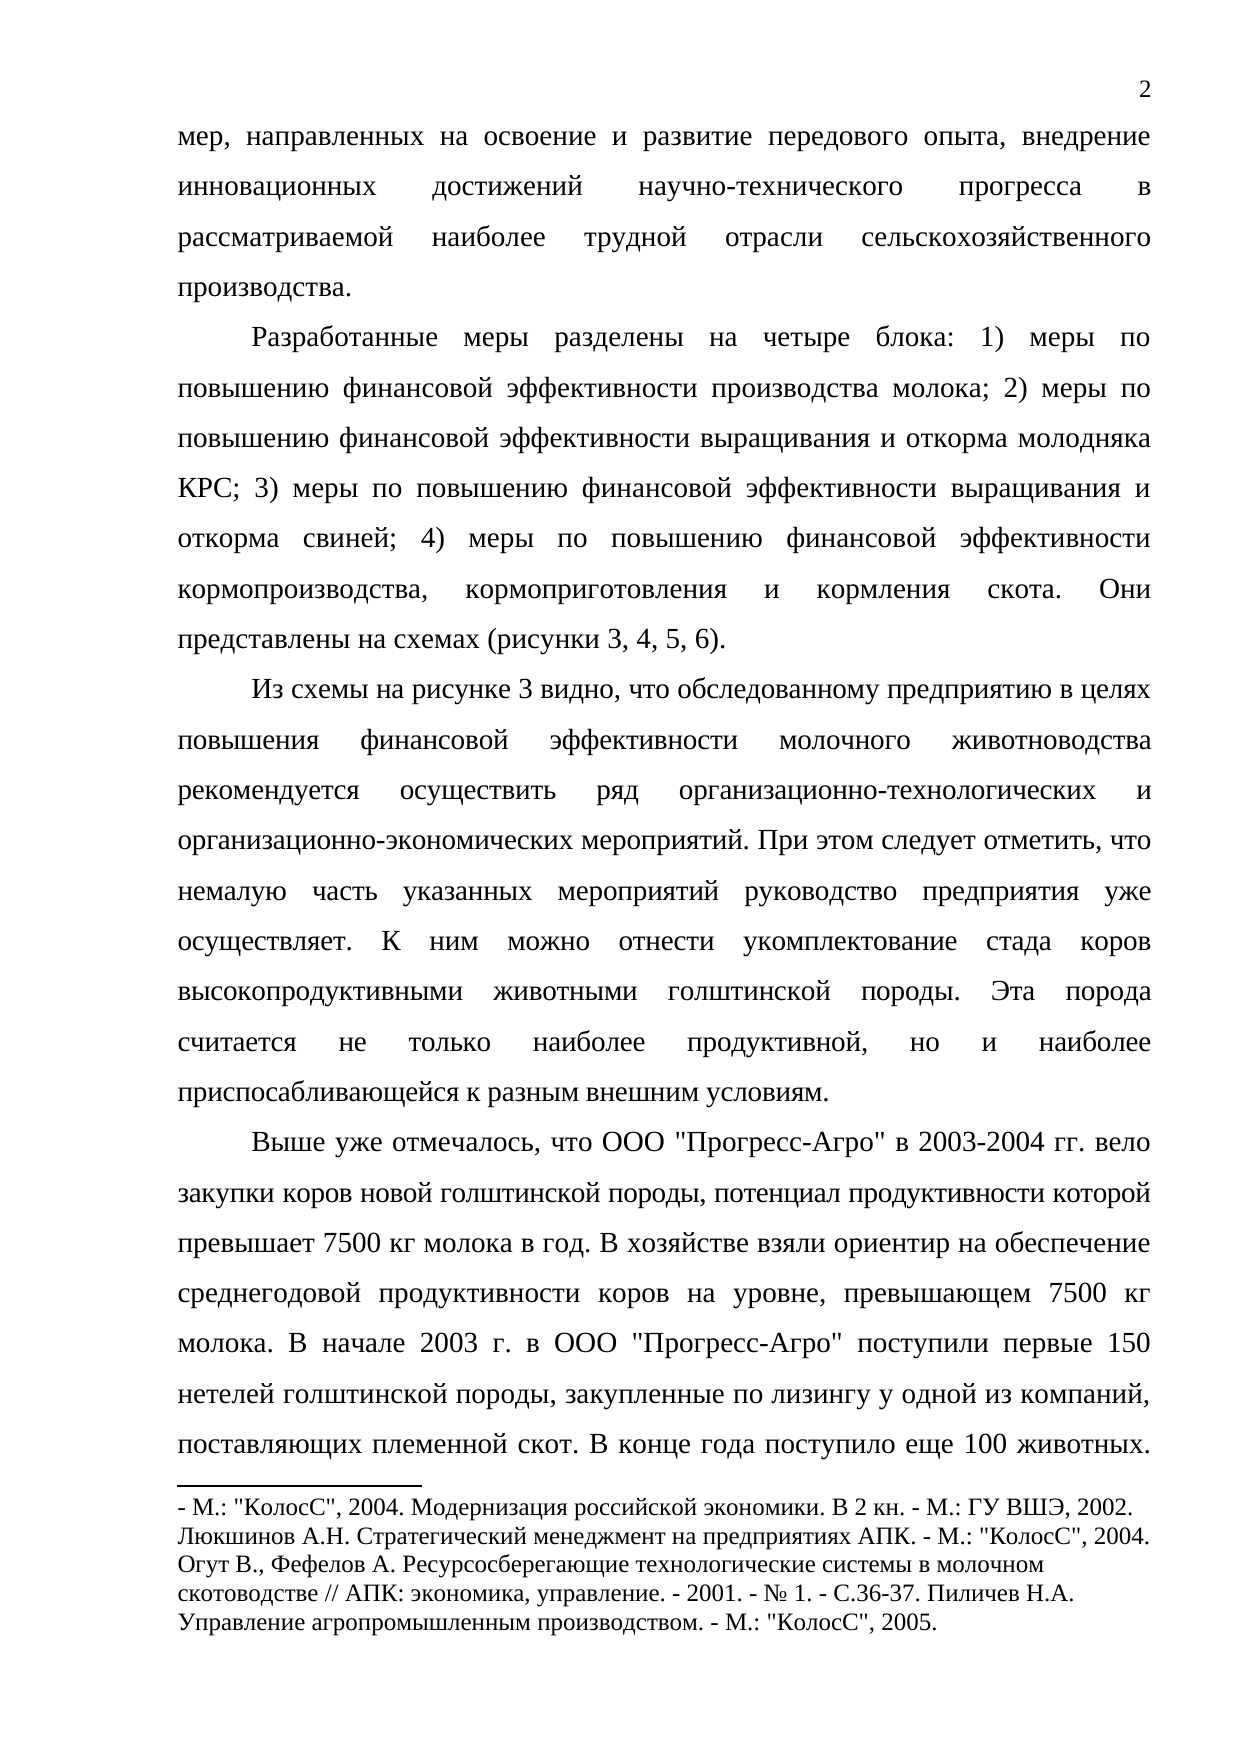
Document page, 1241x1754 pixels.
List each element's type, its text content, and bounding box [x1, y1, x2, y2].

text Разработанные меры разделены на четыре блока: 1) меры по повышению финансовой эффективности производства молока; 2) меры по повышению финансовой эффективности выращивания и откорма молодняка КРС; 3) меры по повышению финансовой эффективности выращивания и откорма свиней; 4) меры по повышению финансовой эффективности кормопроизводства, кормоприготовления и кормления скота. Они представлены на схемах (рисунки 3, 4, 5, 6). [177, 319, 1152, 655]
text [177, 118, 1152, 303]
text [177, 1124, 1152, 1460]
text Из схемы на рисунке 3 видно, что обследованному предприятию в целях повышения финансовой эффективности молочного животноводства рекомендуется осуществить ряд организационно-технологических и организационно-экономических мероприятий. При этом следует отметить, что немалую часть указанных мероприятий руководство предприятия уже осуществляет. К ним можно отнести укомплектование стада коров высокопродуктивными животными голштинской породы. Эта порода считается не только наиболее продуктивной, но и наиболее приспосабливающейся к разным внешним условиям. [177, 672, 1152, 1108]
